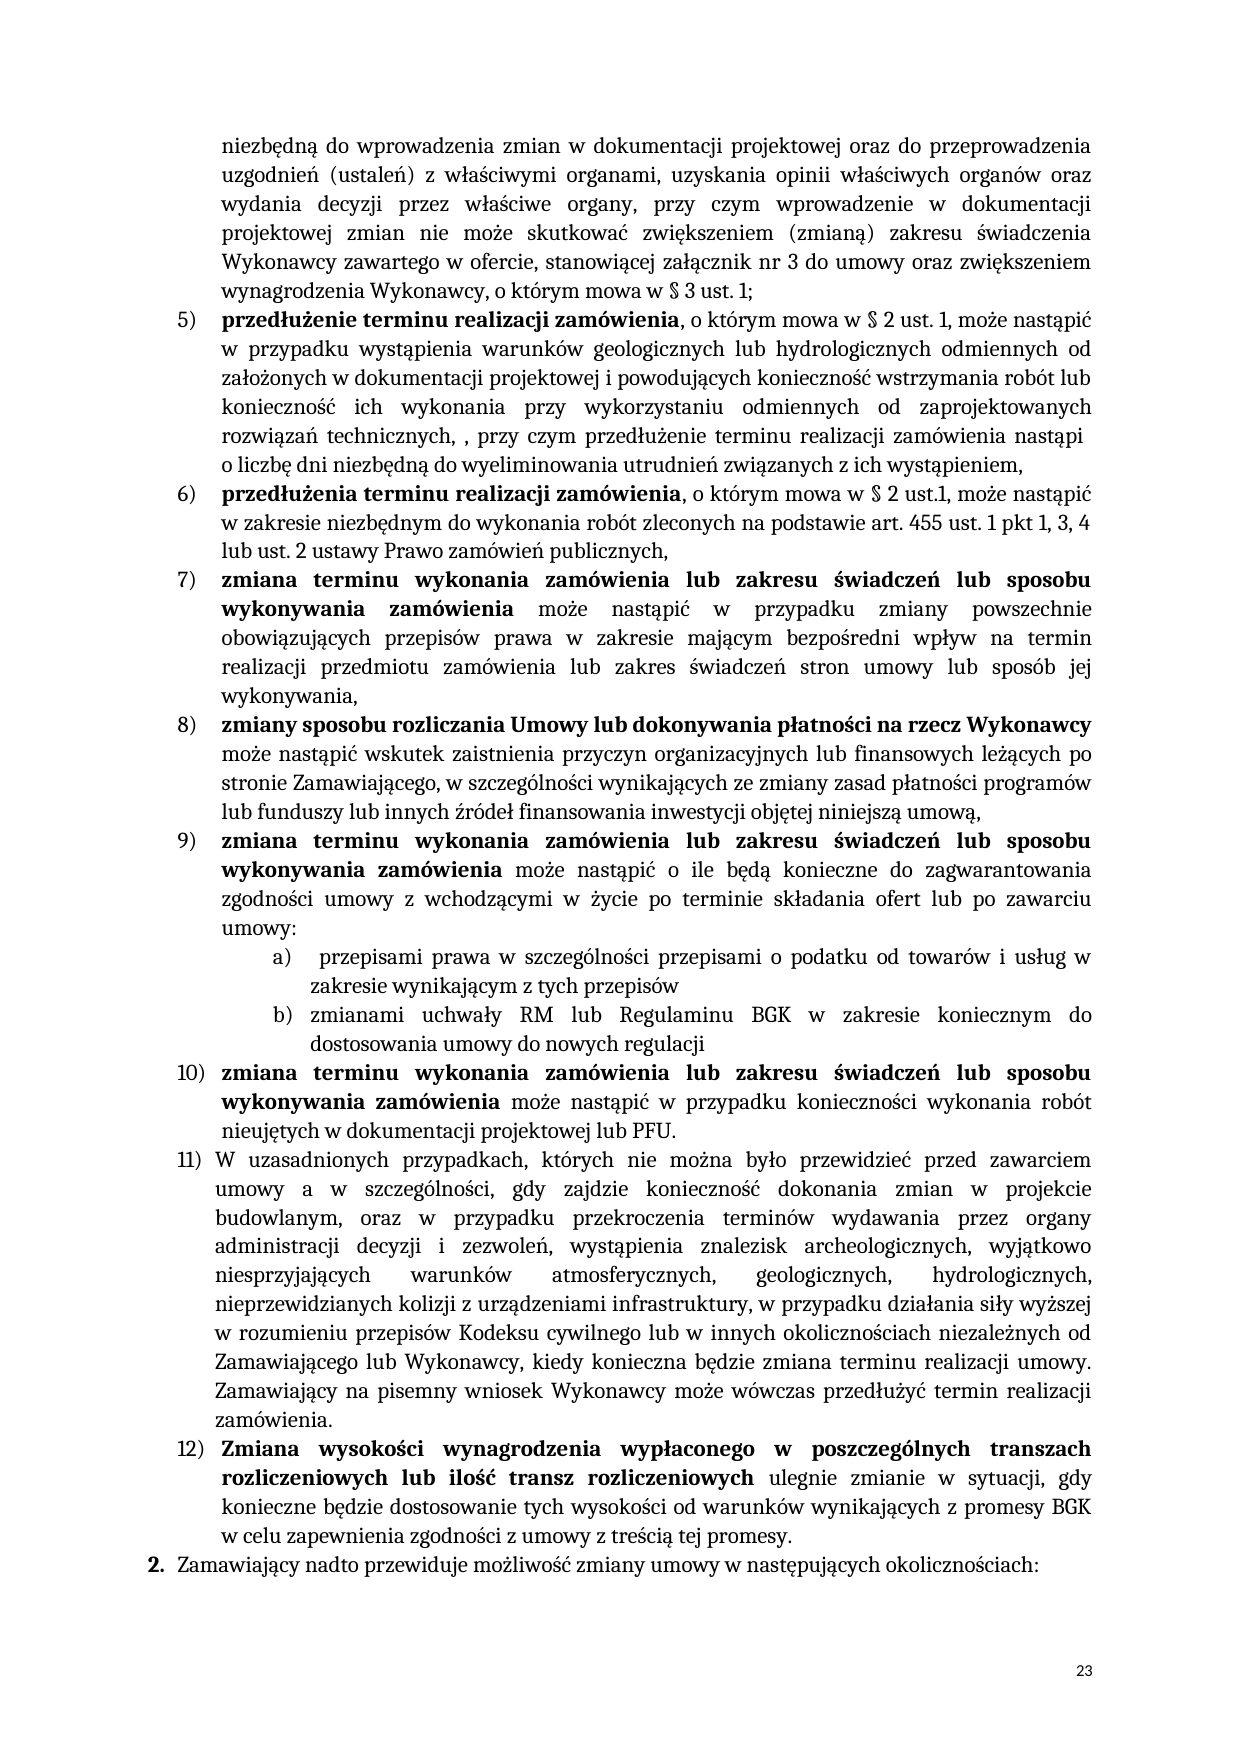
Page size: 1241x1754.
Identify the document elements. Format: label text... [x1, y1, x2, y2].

list Zmiana wysokości wynagrodzenia wypłaconego w poszczególnych transzach rozliczeniowych lub ilość transz rozliczeniowych ulegnie zmianie w sytuacji, gdy konieczne będzie dostosowanie tych wysokości od warunków wynikających z promesy BGK w celu zapewnienia zgodności z umowy z treścią tej promesy. [177, 1436, 1093, 1549]
list zmiany sposobu rozliczania Umowy lub dokonywania płatności na rzecz Wykonawcy może nastąpić wskutek zaistnienia przyczyn organizacyjnych lub finansowych leżących po stronie Zamawiającego, w szczególności wynikających ze zmiany zasad płatności programów lub funduszy lub innych źródeł finansowania inwestycji objętej niniejszą umową, [177, 712, 1093, 825]
list zmiana terminu wykonania zamówienia lub zakresu świadczeń lub sposobu wykonywania zamówienia może nastąpić o ile będą konieczne do zagwarantowania zgodności umowy z wchodzącymi w życie po terminie składania ofert lub po zawarciu umowy: [177, 828, 1093, 941]
list zmiana terminu wykonania zamówienia lub zakresu świadczeń lub sposobu wykonywania zamówienia może nastąpić w przypadku zmiany powszechnie obowiązujących przepisów prawa w zakresie mającym bezpośredni wpływ na termin realizacji przedmiotu zamówienia lub zakres świadczeń stron umowy lub sposób jej wykonywania, [177, 567, 1093, 709]
list zmianami uchwały RM lub Regulaminu BGK w zakresie koniecznym do dostosowania umowy do nowych regulacji [273, 1002, 1093, 1057]
list W uzasadnionych przypadkach, których nie można było przewidzieć przed zawarciem umowy a w szczególności, gdy zajdzie konieczność dokonania zmian w projekcie budowlanym, oraz w przypadku przekroczenia terminów wydawania przez organy administracji decyzji i zezwoleń, wystąpienia znalezisk archeologicznych, wyjątkowo niesprzyjających warunków atmosferycznych, geologicznych, hydrologicznych, nieprzewidzianych kolizji z urządzeniami infrastruktury, w przypadku działania siły wyższej w rozumieniu przepisów Kodeksu cywilnego lub w innych okolicznościach niezależnych od Zamawiającego lub Wykonawcy, kiedy konieczna będzie zmiana terminu realizacji umowy. Zamawiający na pisemny wniosek Wykonawcy może wówczas przedłużyć termin realizacji zamówienia. [177, 1146, 1093, 1433]
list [177, 133, 1093, 304]
list przepisami prawa w szczególności przepisami o podatku od towarów i usług w zakresie wynikającym z tych przepisów [273, 944, 1093, 999]
list zmiana terminu wykonania zamówienia lub zakresu świadczeń lub sposobu wykonywania zamówienia może nastąpić w przypadku konieczności wykonania robót nieujętych w dokumentacji projektowej lub PFU. [177, 1059, 1093, 1144]
list przedłużenie terminu realizacji zamówienia, o którym mowa w § 2 ust. 1, może nastąpić w przypadku wystąpienia warunków geologicznych lub hydrologicznych odmiennych od założonych w dokumentacji projektowej i powodujących konieczność wstrzymania robót lub konieczność ich wykonania przy wykorzystaniu odmiennych od zaprojektowanych rozwiązań technicznych, , przy czym przedłużenie terminu realizacji zamówienia nastąpi o liczbę dni niezbędną do wyeliminowania utrudnień związanych z ich wystąpieniem, [177, 307, 1093, 478]
list Zamawiający nadto przewiduje możliwość zmiany umowy w następujących okolicznościach: [148, 1552, 1093, 1578]
list przedłużenia terminu realizacji zamówienia, o którym mowa w § 2 ust.1, może nastąpić w zakresie niezbędnym do wykonania robót zleconych na podstawie art. 455 ust. 1 pkt 1, 3, 4 lub ust. 2 ustawy Prawo zamówień publicznych, [177, 480, 1093, 565]
